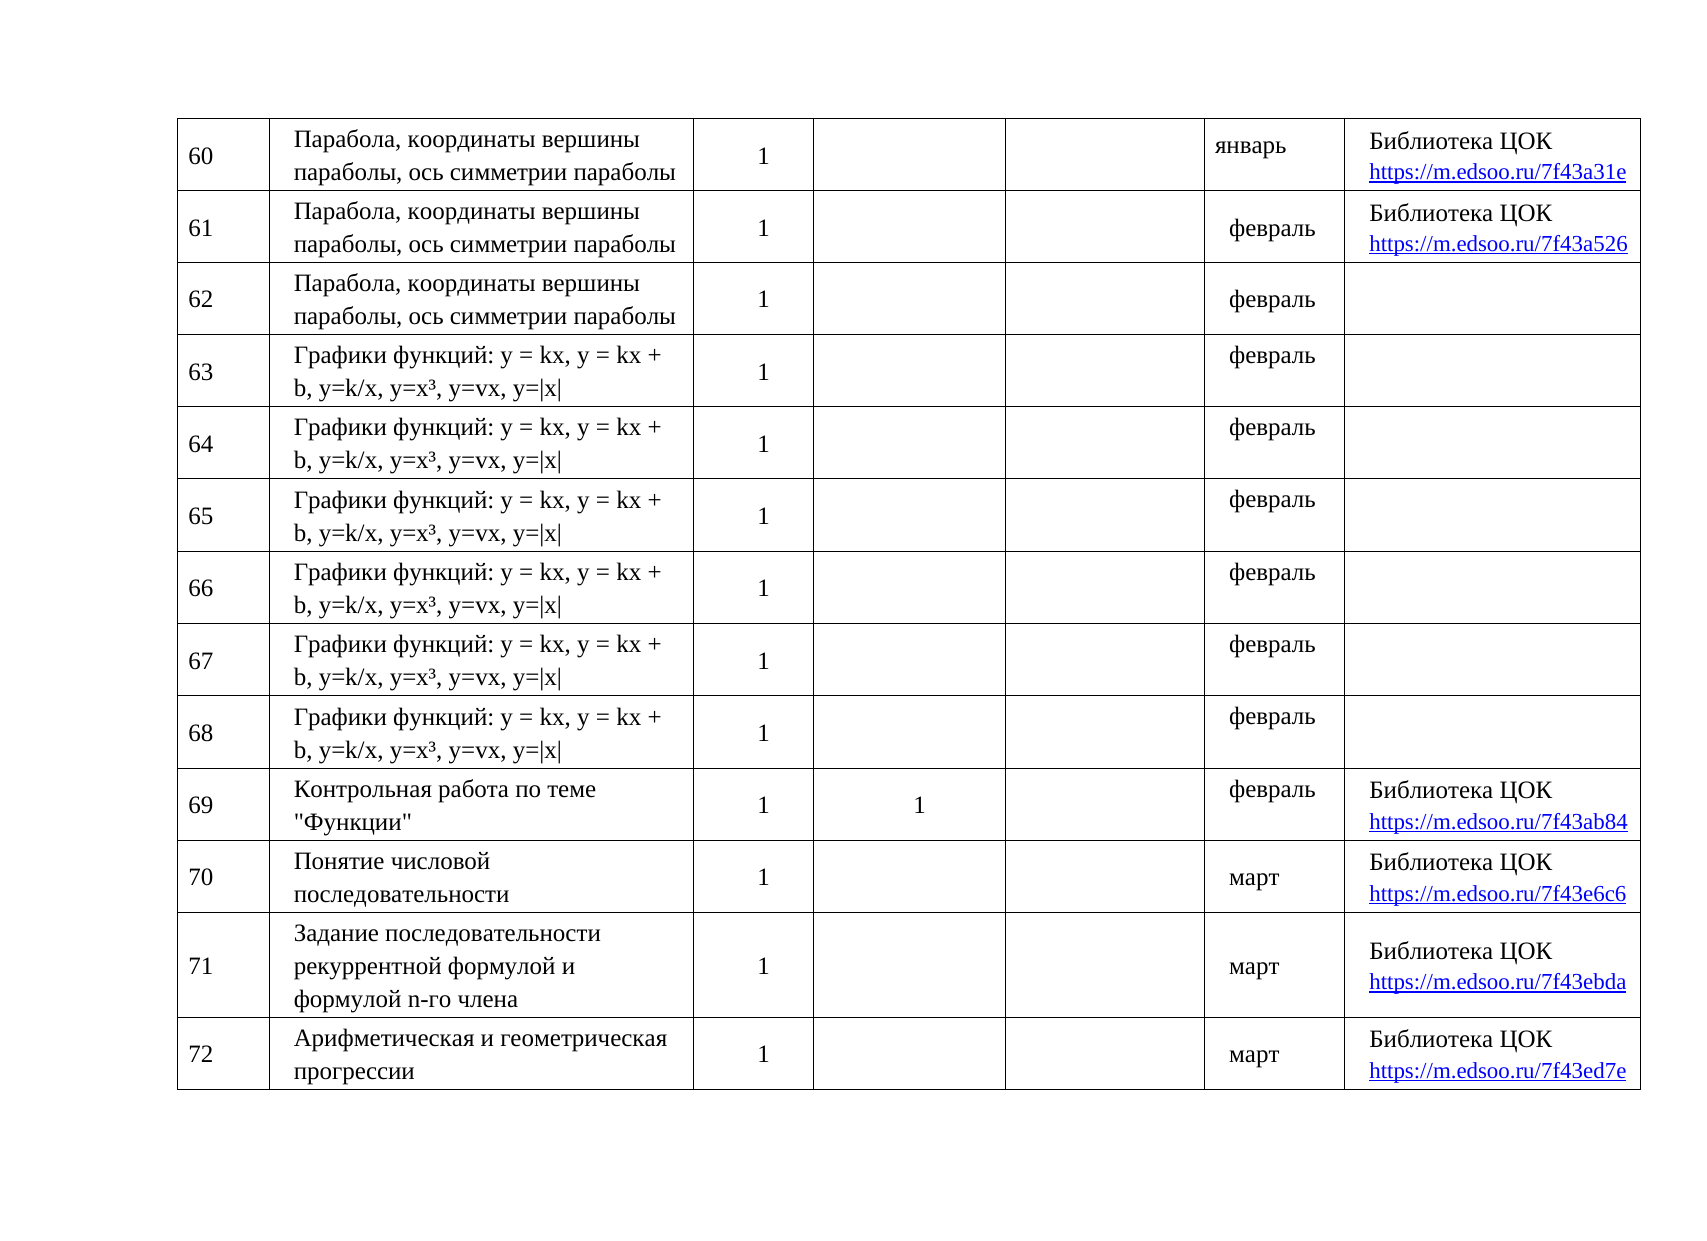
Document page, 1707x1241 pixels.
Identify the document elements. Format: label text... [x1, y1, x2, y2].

table_cell [814, 263, 1005, 334]
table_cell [270, 191, 693, 262]
table_cell Графики функций: y = kx, y = kx + b, y=k/x, y=x³, y=vx, y=|x| [270, 552, 693, 623]
table_cell март [1205, 841, 1344, 912]
table_cell 61 [178, 191, 269, 262]
table_cell февраль [1205, 191, 1344, 262]
table_cell Контрольная работа по теме "Функции" [270, 769, 693, 840]
table_cell 66 [178, 552, 269, 623]
table_cell 62 [178, 263, 269, 334]
table_cell Библиотека ЦОК https://m.edsoo.ru/7f43a526 [1345, 191, 1640, 262]
table_cell январь [1205, 119, 1344, 190]
table_cell [1345, 479, 1640, 551]
table_cell [1345, 263, 1640, 334]
table_cell февраль [1205, 769, 1344, 840]
table_cell [1006, 479, 1204, 551]
table_cell 1 [694, 624, 813, 695]
table_cell Библиотека ЦОК https://m.edsoo.ru/7f43ab84 [1345, 769, 1640, 840]
table_cell [1006, 552, 1204, 623]
table_cell [1006, 769, 1204, 840]
table_cell Задание последовательности рекуррентной формулой и формулой n-го члена [270, 913, 693, 1017]
table_cell [814, 624, 1005, 695]
table_cell февраль [1205, 263, 1344, 334]
table_cell 70 [178, 841, 269, 912]
table_cell февраль [1205, 407, 1344, 478]
table_cell [814, 335, 1005, 406]
table_cell Библиотека ЦОК https://m.edsoo.ru/7f43ed7e [1345, 1018, 1640, 1088]
table_cell Парабола, координаты вершины параболы, ось симметрии параболы [270, 263, 693, 334]
table_cell 1 [694, 335, 813, 406]
table_cell [814, 119, 1005, 190]
table_cell 1 [694, 841, 813, 912]
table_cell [270, 119, 693, 190]
table_cell 1 [694, 263, 813, 334]
table_cell [814, 191, 1005, 262]
table_cell 1 [694, 407, 813, 478]
table_cell Графики функций: y = kx, y = kx + b, y=k/x, y=x³, y=vx, y=|x| [270, 624, 693, 695]
table_cell [814, 407, 1005, 478]
table_cell [1345, 407, 1640, 478]
table_cell Графики функций: y = kx, y = kx + b, y=k/x, y=x³, y=vx, y=|x| [270, 407, 693, 478]
table_cell [814, 696, 1005, 767]
table_cell 1 [694, 769, 813, 840]
table_cell [1006, 335, 1204, 406]
table_cell 1 [694, 479, 813, 551]
table_cell [1006, 191, 1204, 262]
table_cell Понятие числовой последовательности [270, 841, 693, 912]
table_cell 1 [694, 696, 813, 767]
table_cell март [1205, 1018, 1344, 1088]
table_cell Графики функций: y = kx, y = kx + b, y=k/x, y=x³, y=vx, y=|x| [270, 479, 693, 551]
table_cell [1006, 913, 1204, 1017]
table_cell [814, 841, 1005, 912]
table_cell [1345, 624, 1640, 695]
table_cell [1006, 263, 1204, 334]
table_cell [814, 552, 1005, 623]
table_cell [1006, 696, 1204, 767]
table_cell 1 [694, 552, 813, 623]
table_cell 1 [694, 913, 813, 1017]
table_cell февраль [1205, 335, 1344, 406]
table_cell февраль [1205, 696, 1344, 767]
table_cell 1 [814, 769, 1005, 840]
table_cell Графики функций: y = kx, y = kx + b, y=k/x, y=x³, y=vx, y=|x| [270, 335, 693, 406]
table_cell 69 [178, 769, 269, 840]
table_cell февраль [1205, 624, 1344, 695]
table_cell Библиотека ЦОК https://m.edsoo.ru/7f43ebda [1345, 913, 1640, 1017]
table_cell 63 [178, 335, 269, 406]
table_cell [814, 1018, 1005, 1088]
table_cell март [1205, 913, 1344, 1017]
table_cell [814, 913, 1005, 1017]
table_cell 1 [694, 119, 813, 190]
table_cell 1 [694, 1018, 813, 1088]
table_cell [814, 479, 1005, 551]
table_cell 67 [178, 624, 269, 695]
table_cell 64 [178, 407, 269, 478]
table_cell 60 [178, 119, 269, 190]
table_cell [1006, 624, 1204, 695]
table_cell Графики функций: y = kx, y = kx + b, y=k/x, y=x³, y=vx, y=|x| [270, 696, 693, 767]
table_cell [1345, 552, 1640, 623]
table_cell Библиотека ЦОК https://m.edsoo.ru/7f43e6c6 [1345, 841, 1640, 912]
table_cell 72 [178, 1018, 269, 1088]
table_cell [1006, 119, 1204, 190]
table_cell 65 [178, 479, 269, 551]
table_cell февраль [1205, 552, 1344, 623]
table_cell 71 [178, 913, 269, 1017]
table_cell [1006, 1018, 1204, 1088]
table_cell [1006, 841, 1204, 912]
table_cell 1 [694, 191, 813, 262]
table_cell февраль [1205, 479, 1344, 551]
table_cell [1345, 696, 1640, 767]
table_cell Библиотека ЦОК https://m.edsoo.ru/7f43a31e [1345, 119, 1640, 190]
table_cell [1345, 335, 1640, 406]
table_cell 68 [178, 696, 269, 767]
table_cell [270, 1018, 693, 1088]
table_cell [1006, 407, 1204, 478]
